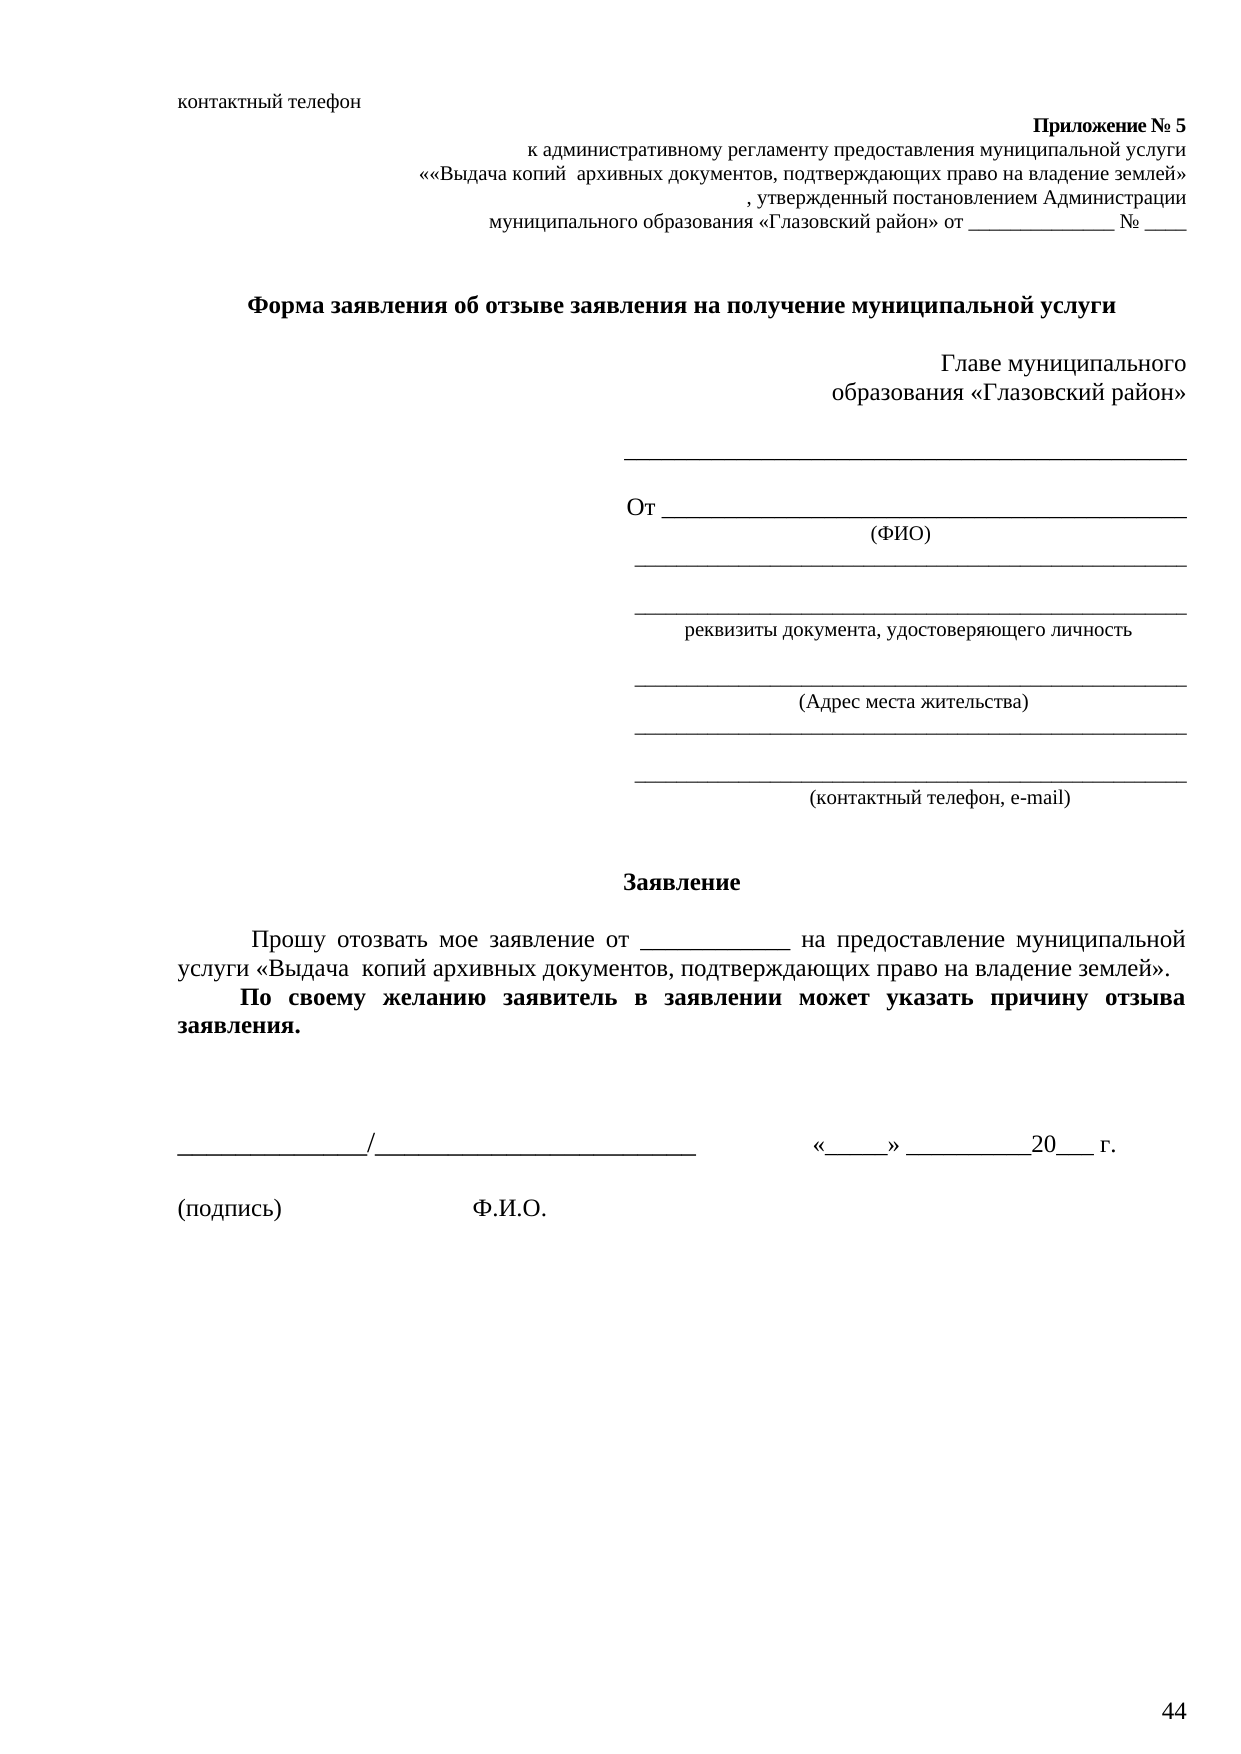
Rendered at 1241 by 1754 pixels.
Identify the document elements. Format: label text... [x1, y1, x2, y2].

text Прошу отозвать мое заявление от ____________ на предоставление муниципальной услуги «Выдача копий архивных документов, подтверждающих право на владение землей». [177, 924, 1186, 982]
text , утвержденный постановлением Администрации [177, 185, 1186, 209]
text _____________________________________________________ [177, 761, 1186, 785]
text _____________/______________________ «_____» __________20___ г. [177, 1126, 1186, 1159]
text _____________________________________________ [177, 434, 1186, 463]
text контактный телефон [177, 89, 1186, 113]
text _____________________________________________________ [177, 544, 1186, 569]
text Форма заявления об отзыве заявления на получение муниципальной услуги [177, 291, 1186, 319]
text Приложение № 5 [177, 113, 1186, 137]
text (подпись) Ф.И.О. [177, 1193, 1186, 1221]
text (контактный телефон, e-mail) [620, 785, 1186, 809]
text к административному регламенту предоставления муниципальной услуги [177, 137, 1186, 161]
text (Адрес места жительства) [177, 689, 1186, 713]
text От __________________________________________ [177, 492, 1186, 521]
text _____________________________________________________ [177, 665, 1186, 689]
text ««Выдача копий архивных документов, подтверждающих право на владение землей» [177, 161, 1186, 185]
text По своему желанию заявитель в заявлении может указать причину отзыва заявления. [177, 982, 1186, 1039]
text (ФИО) [177, 521, 1186, 544]
text образования «Глазовский район» [177, 377, 1186, 406]
text _____________________________________________________ [177, 593, 1186, 617]
text Главе муниципального [177, 348, 1186, 377]
text _____________________________________________________ [177, 713, 1186, 737]
text реквизиты документа, удостоверяющего личность [177, 617, 1186, 641]
text Заявление [177, 867, 1186, 896]
text муниципального образования «Глазовский район» от ______________ № ____ [177, 209, 1186, 233]
